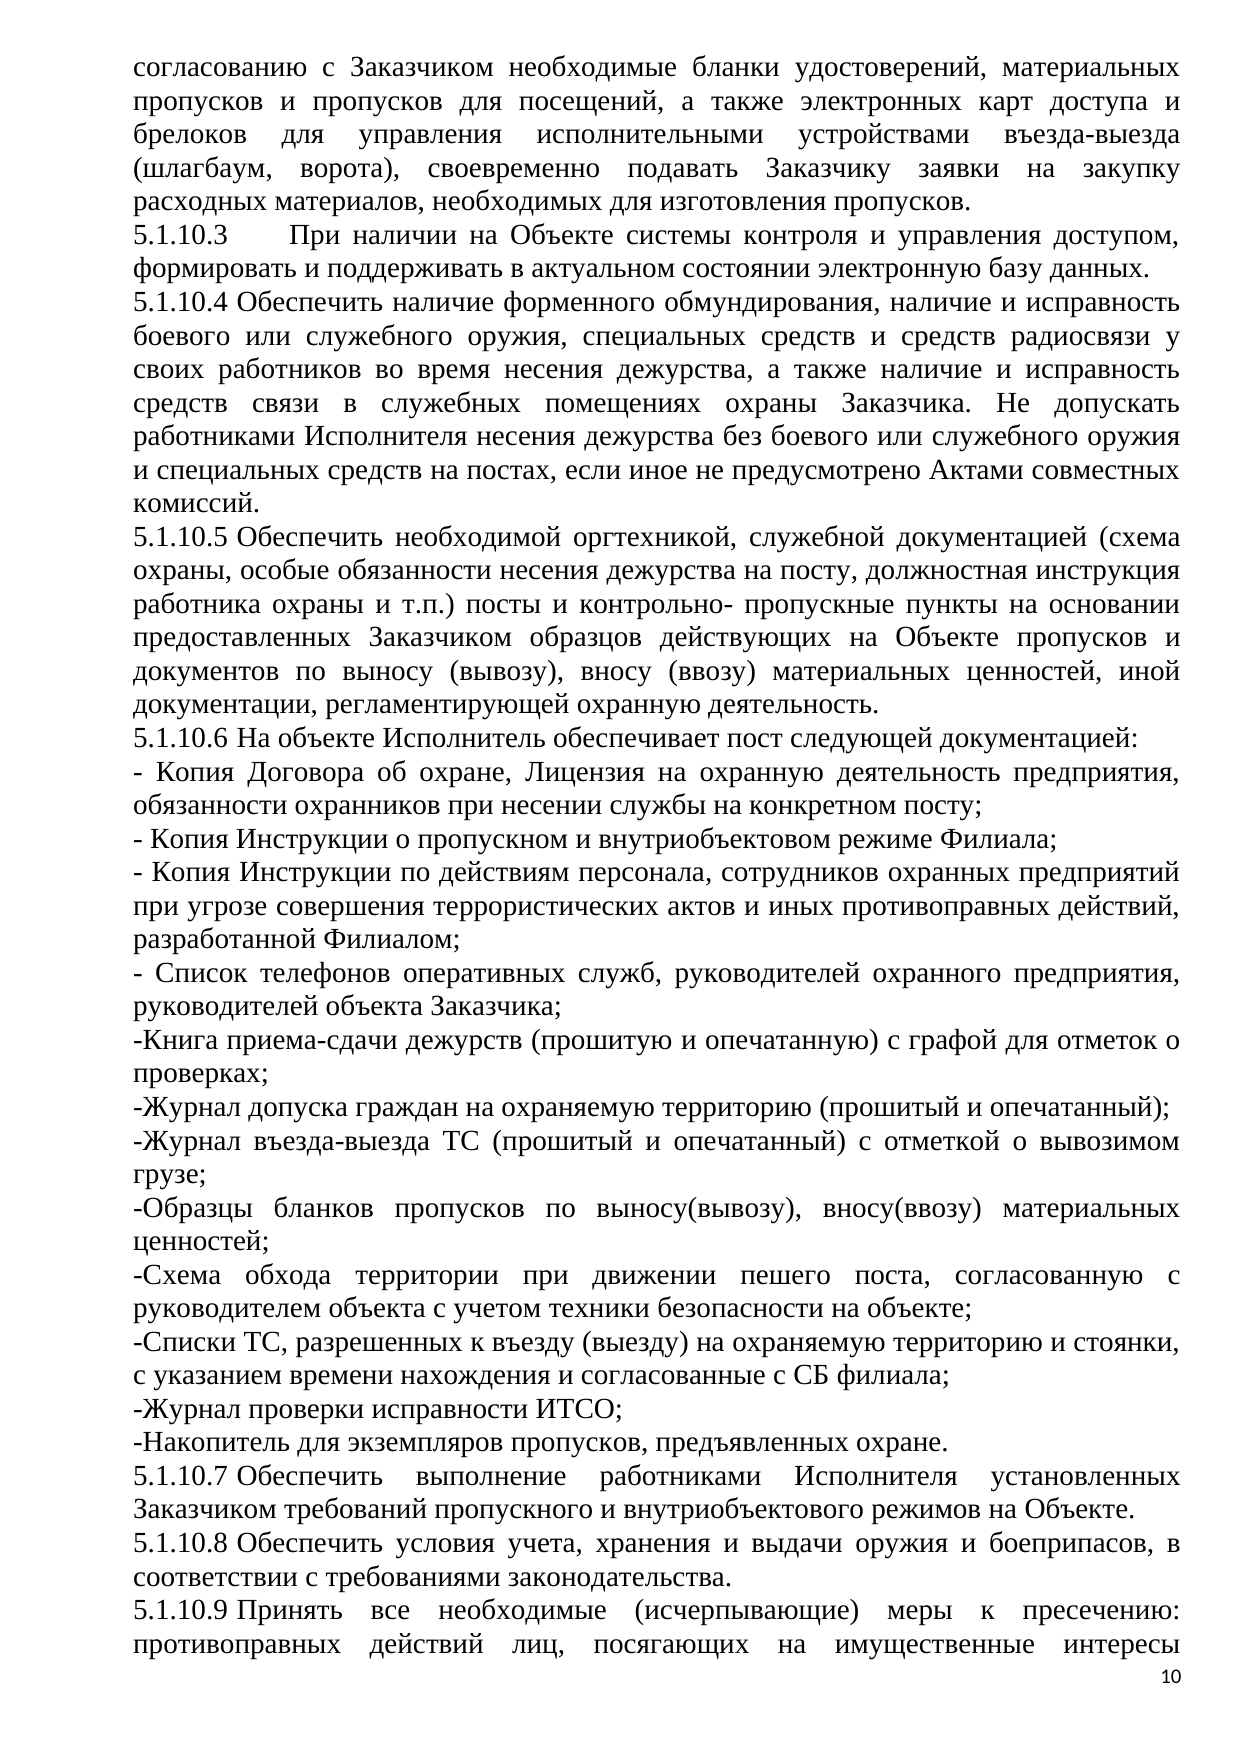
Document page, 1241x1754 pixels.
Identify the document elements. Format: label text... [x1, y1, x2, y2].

list 5.1.10.8 Обеспечить условия учета, хранения и выдачи оружия и боеприпасов, в соответствии с требованиями законодательства. [133, 1525, 1181, 1592]
list -Схема обхода территории при движении пешего поста, согласованную с руководителем объекта с учетом техники безопасности на объекте; [133, 1257, 1181, 1324]
list 5.1.10.3 При наличии на Объекте системы контроля и управления доступом, формировать и поддерживать в актуальном состоянии электронную базу данных. [133, 217, 1181, 284]
list 5.1.10.5 Обеспечить необходимой оргтехникой, служебной документацией (схема охраны, особые обязанности несения дежурства на посту, должностная инструкция работника охраны и т.п.) посты и контрольно- пропускные пункты на основании предоставленных Заказчиком образцов действующих на Объекте пропусков и документов по выносу (вывозу), вносу (ввозу) материальных ценностей, иной документации, регламентирующей охранную деятельность. [133, 519, 1181, 720]
list - Список телефонов оперативных служб, руководителей охранного предприятия, руководителей объекта Заказчика; [133, 955, 1181, 1022]
list 5.1.10.7 Обеспечить выполнение работниками Исполнителя установленных Заказчиком требований пропускного и внутриобъектового режимов на Объекте. [133, 1458, 1181, 1525]
list - Копия Инструкции о пропускном и внутриобъектовом режиме Филиала; [133, 821, 1181, 854]
list -Книга приема-сдачи дежурств (прошитую и опечатанную) с графой для отметок о проверках; [133, 1022, 1181, 1089]
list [133, 1592, 1181, 1659]
list -Журнал проверки исправности ИТСО; [133, 1391, 1181, 1424]
list -Журнал допуска граждан на охраняемую территорию (прошитый и опечатанный); [133, 1089, 1181, 1123]
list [133, 49, 1181, 217]
list -Журнал въезда-выезда ТС (прошитый и опечатанный) с отметкой о вывозимом грузе; [133, 1123, 1181, 1190]
list 5.1.10.6 На объекте Исполнитель обеспечивает пост следующей документацией: [133, 720, 1181, 754]
list 5.1.10.4 Обеспечить наличие форменного обмундирования, наличие и исправность боевого или служебного оружия, специальных средств и средств радиосвязи у своих работников во время несения дежурства, а также наличие и исправность средств связи в служебных помещениях охраны Заказчика. Не допускать работниками Исполнителя несения дежурства без боевого или служебного оружия и специальных средств на постах, если иное не предусмотрено Актами совместных комиссий. [133, 284, 1181, 519]
list -Накопитель для экземпляров пропусков, предъявленных охране. [133, 1424, 1181, 1458]
list -Образцы бланков пропусков по выносу(вывозу), вносу(ввозу) материальных ценностей; [133, 1190, 1181, 1257]
list -Списки ТС, разрешенных к въезду (выезду) на охраняемую территорию и стоянки, с указанием времени нахождения и согласованные с СБ филиала; [133, 1324, 1181, 1391]
list - Копия Договора об охране, Лицензия на охранную деятельность предприятия, обязанности охранников при несении службы на конкретном посту; [133, 754, 1181, 821]
list - Копия Инструкции по действиям персонала, сотрудников охранных предприятий при угрозе совершения террористических актов и иных противоправных действий, разработанной Филиалом; [133, 854, 1181, 955]
